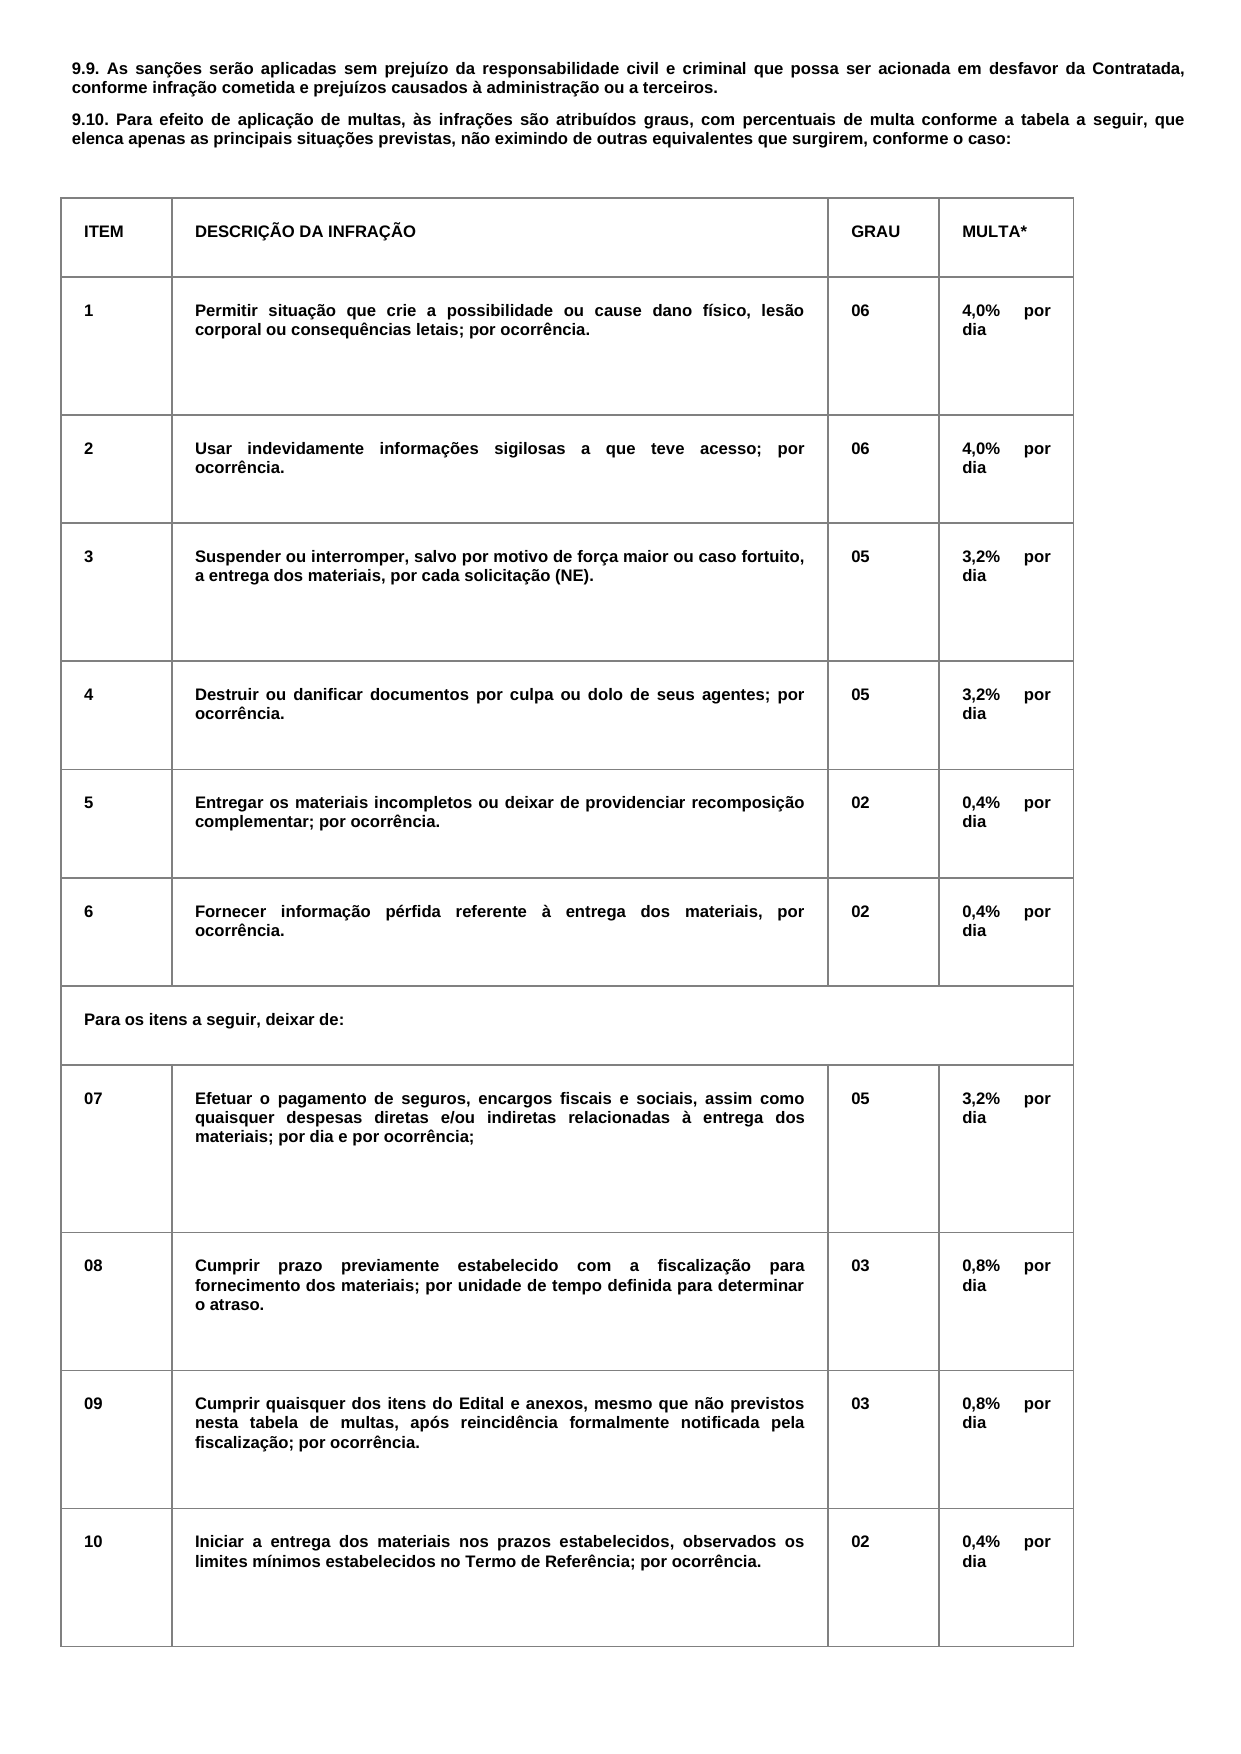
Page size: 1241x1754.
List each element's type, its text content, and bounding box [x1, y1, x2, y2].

table_cell Iniciar a entrega dos materiais nos prazos estabelecidos, observados os limites mínimos estabelecidos no Termo de Referência; por ocorrência. [173, 1509, 827, 1646]
table_header GRAU [829, 199, 938, 276]
table_cell 2 [62, 416, 171, 522]
table_cell 0,4% por dia [940, 1509, 1073, 1646]
table_cell 4,0% por dia [940, 278, 1073, 414]
table_cell 09 [62, 1371, 171, 1508]
table_cell Cumprir prazo previamente estabelecido com a fiscalização para fornecimento dos materiais; por unidade de tempo definida para determinar o atraso. [173, 1233, 827, 1370]
table_cell Entregar os materiais incompletos ou deixar de providenciar recomposição complementar; por ocorrência. [173, 770, 827, 877]
table_cell 0,8% por dia [940, 1233, 1073, 1370]
table_cell 4,0% por dia [940, 416, 1073, 522]
table_cell 0,4% por dia [940, 879, 1073, 985]
table_cell 3 [62, 524, 171, 660]
table_cell Para os itens a seguir, deixar de: [62, 987, 1073, 1064]
table_cell 1 [62, 278, 171, 414]
table_cell 07 [62, 1066, 171, 1232]
table_cell Fornecer informação pérfida referente à entrega dos materiais, por ocorrência. [173, 879, 827, 985]
table_cell Cumprir quaisquer dos itens do Edital e anexos, mesmo que não previstos nesta tabela de multas, após reincidência formalmente notificada pela fiscalização; por ocorrência. [173, 1371, 827, 1508]
table_cell 6 [62, 879, 171, 985]
table_cell Suspender ou interromper, salvo por motivo de força maior ou caso fortuito, a entrega dos materiais, por cada solicitação (NE). [173, 524, 827, 660]
table_cell 3,2% por dia [940, 1066, 1073, 1232]
table_cell 05 [829, 524, 938, 660]
table_cell 02 [829, 770, 938, 877]
table_cell 0,4% por dia [940, 770, 1073, 877]
table_cell 05 [829, 662, 938, 769]
text 9.9. As sanções serão aplicadas sem prejuízo da responsabilidade civil e criminal que possa ser acionada em desfavor da Contratada, conforme infração cometida e prejuízos causados à administração ou a terceiros. [72, 59, 1186, 97]
table_cell 3,2% por dia [940, 662, 1073, 769]
table_header MULTA* [940, 199, 1073, 276]
table_cell 0,8% por dia [940, 1371, 1073, 1508]
table_header DESCRIÇÃO DA INFRAÇÃO [173, 199, 827, 276]
table_cell 3,2% por dia [940, 524, 1073, 660]
table_cell 05 [829, 1066, 938, 1232]
table_cell Destruir ou danificar documentos por culpa ou dolo de seus agentes; por ocorrência. [173, 662, 827, 769]
table_cell 5 [62, 770, 171, 877]
table_header ITEM [62, 199, 171, 276]
table_cell 4 [62, 662, 171, 769]
table_cell Efetuar o pagamento de seguros, encargos fiscais e sociais, assim como quaisquer despesas diretas e/ou indiretas relacionadas à entrega dos materiais; por dia e por ocorrência; [173, 1066, 827, 1232]
table_cell 02 [829, 879, 938, 985]
table_cell 06 [829, 278, 938, 414]
table_cell 10 [62, 1509, 171, 1646]
table_cell 06 [829, 416, 938, 522]
table_cell 03 [829, 1233, 938, 1370]
text 9.10. Para efeito de aplicação de multas, às infrações são atribuídos graus, com percentuais de multa conforme a tabela a seguir, que elenca apenas as principais situações previstas, não eximindo de outras equivalentes que surgirem, conforme o caso: [72, 110, 1186, 148]
table_cell Usar indevidamente informações sigilosas a que teve acesso; por ocorrência. [173, 416, 827, 522]
table_cell Permitir situação que crie a possibilidade ou cause dano físico, lesão corporal ou consequências letais; por ocorrência. [173, 278, 827, 414]
table_cell 08 [62, 1233, 171, 1370]
table_cell 02 [829, 1509, 938, 1646]
table_cell 03 [829, 1371, 938, 1508]
